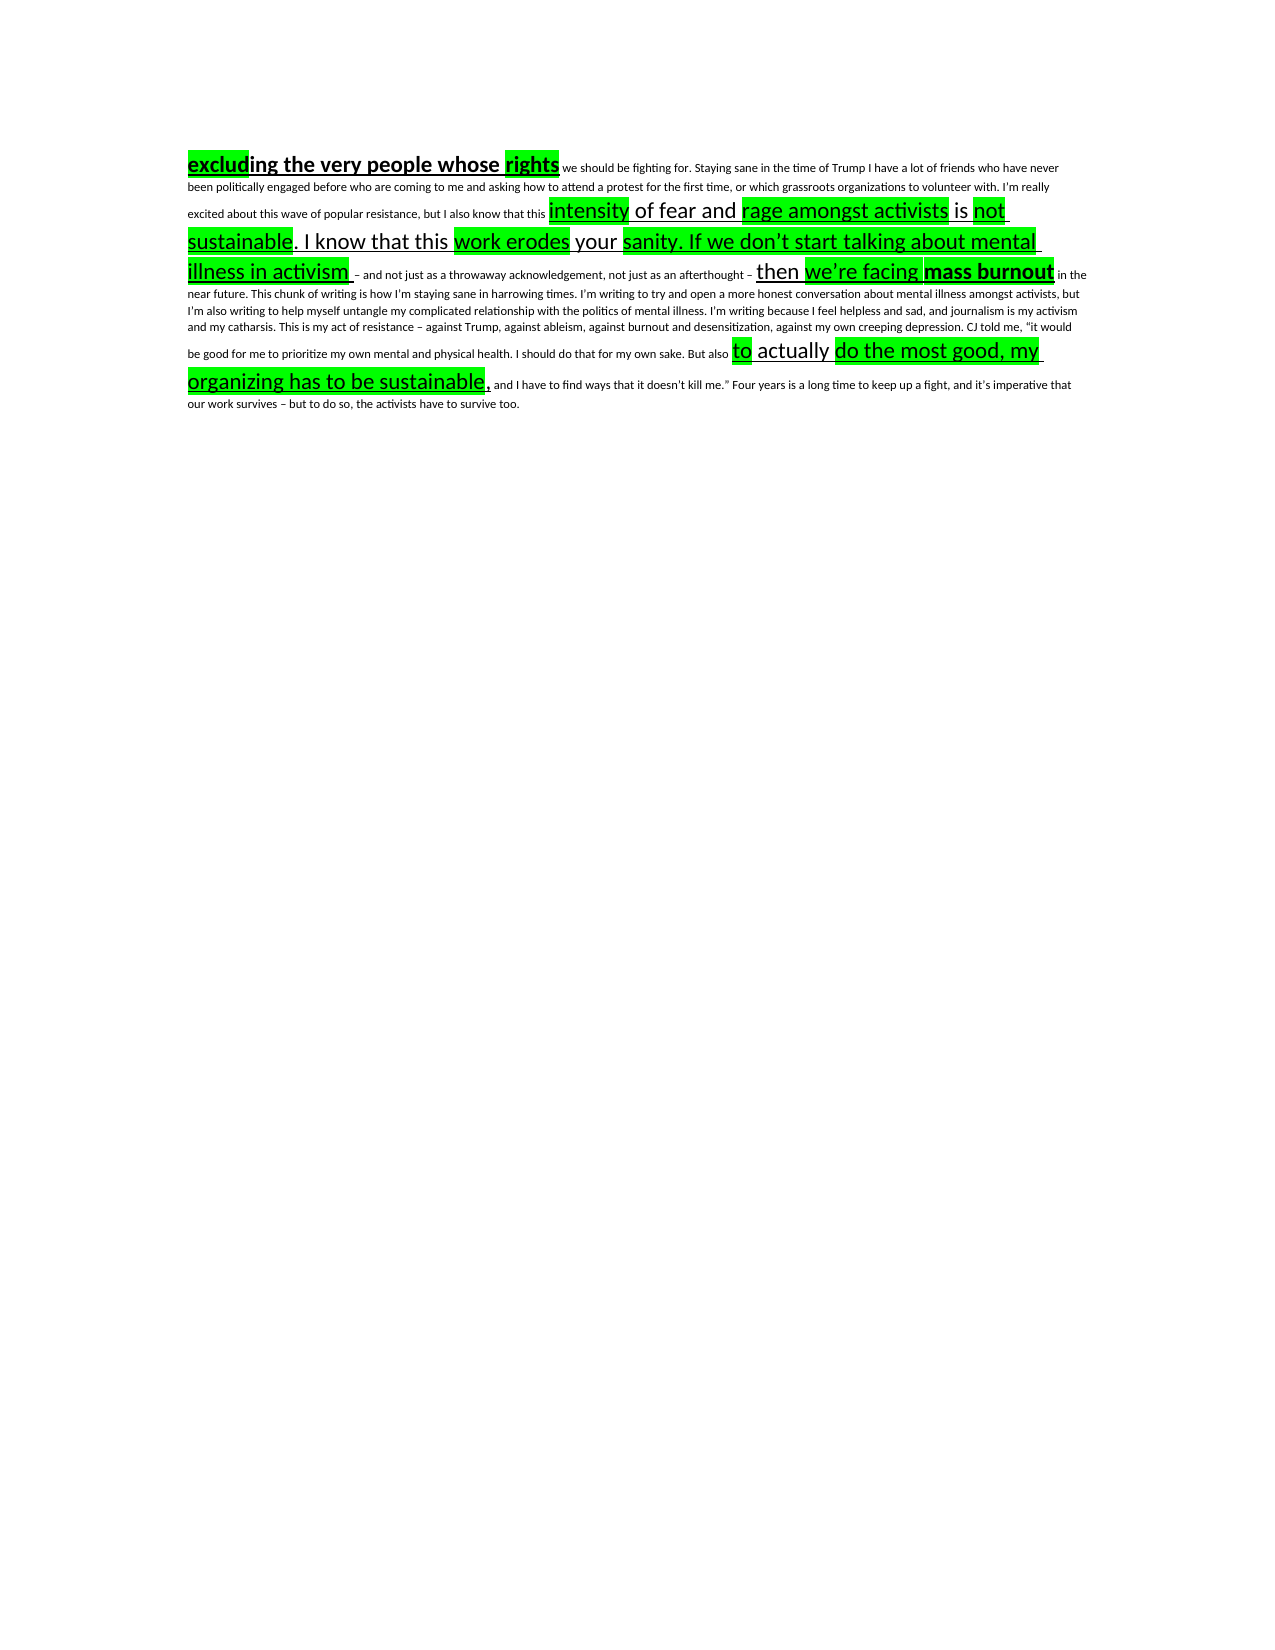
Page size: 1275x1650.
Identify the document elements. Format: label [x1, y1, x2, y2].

text [187, 150, 1087, 411]
